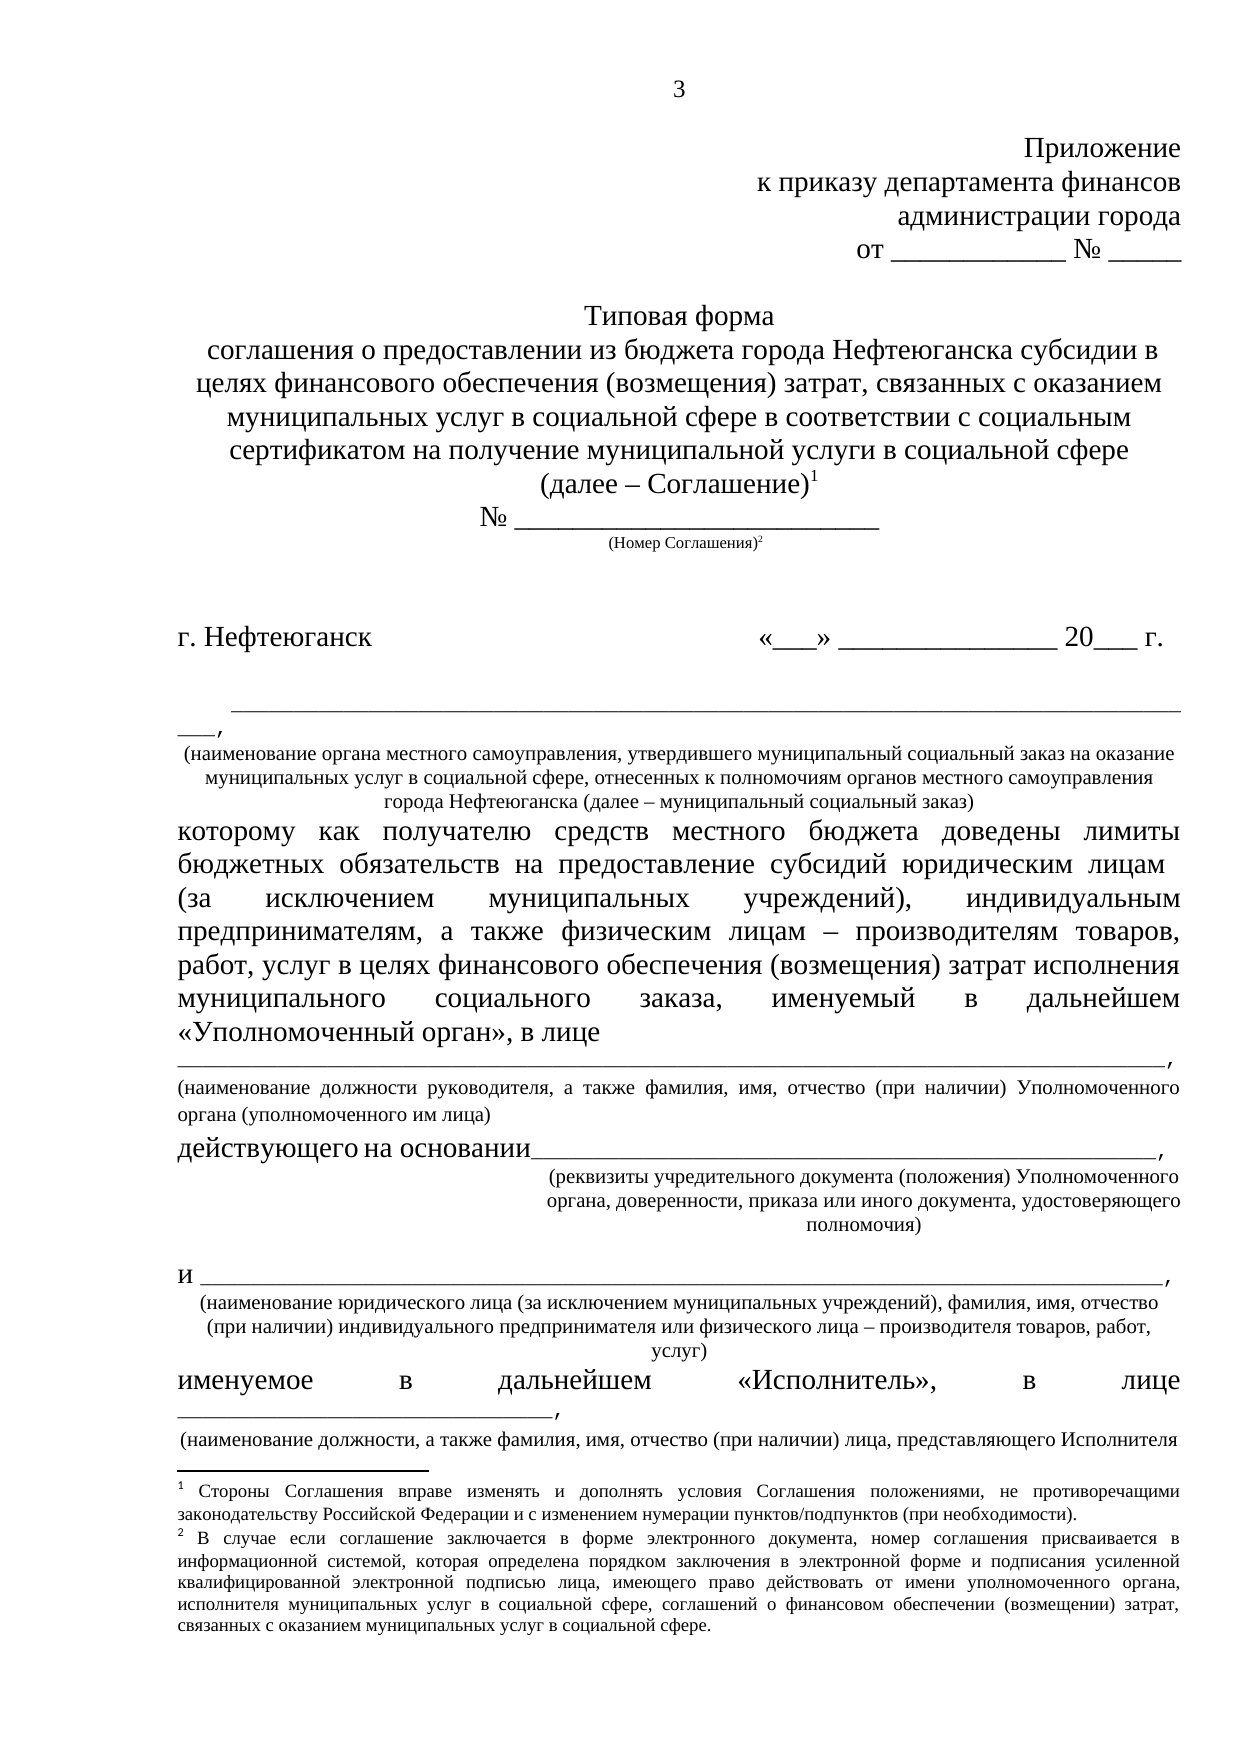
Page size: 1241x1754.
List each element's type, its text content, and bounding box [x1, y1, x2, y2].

text именуемое в дальнейшем «Исполнитель», в лице ______________________________, [177, 1362, 1181, 1423]
text к приказу департамента финансов [177, 164, 1181, 198]
text (реквизиты учредительного документа (положения) Уполномоченного органа, доверенности, приказа или иного документа, удостоверяющего полномочия) [546, 1163, 1181, 1236]
text которому как получателю средств местного бюджета доведены лимиты бюджетных обязательств на предоставление субсидий юридическим лицам (за исключением муниципальных учреждений), индивидуальным предпринимателям, а также физическим лицам – производителям товаров, работ, услуг в целях финансового обеспечения (возмещения) затрат исполнения муниципального социального заказа, именуемый в дальнейшем «Уполномоченный орган», в лице [177, 813, 1181, 1048]
text (далее – Соглашение) [177, 466, 1181, 499]
text действующего на основании__________________________________________________, [177, 1130, 1181, 1163]
text (Номер Соглашения) [177, 533, 1181, 552]
text Типовая форма [177, 298, 1181, 332]
text от ____________ № _____ [177, 231, 1181, 265]
text и _____________________________________________________________________________, [177, 1257, 1181, 1290]
text № _________________________ [177, 499, 1181, 533]
text _______________________________________________________________________________,(наименование должности руководителя, а также фамилия, имя, отчество (при наличии) Уполномоченного органа (уполномоченного им лица) [177, 1048, 1181, 1126]
text _______________________________________________________________________________, [177, 693, 1181, 741]
text Приложение [177, 131, 1181, 164]
text администрации города [177, 198, 1181, 231]
text (наименование юридического лица (за исключением муниципальных учреждений), фамилия, имя, отчество (при наличии) индивидуального предпринимателя или физического лица – производителя товаров, работ, услуг) [177, 1290, 1181, 1362]
text соглашения о предоставлении из бюджета города Нефтеюганска субсидии в целях финансового обеспечения (возмещения) затрат, связанных с оказанием муниципальных услуг в социальной сфере в соответствии с социальным сертификатом на получение муниципальной услуги в социальной сфере [177, 332, 1181, 466]
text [177, 1427, 1181, 1451]
title г. Нефтеюганск «___» _______________ 20___ г. [177, 619, 1181, 653]
text (наименование органа местного самоуправления, утвердившего муниципальный социальный заказ на оказание муниципальных услуг в социальной сфере, отнесенных к полномочиям органов местного самоуправления города Нефтеюганска (далее – муниципальный социальный заказ) [177, 741, 1181, 813]
